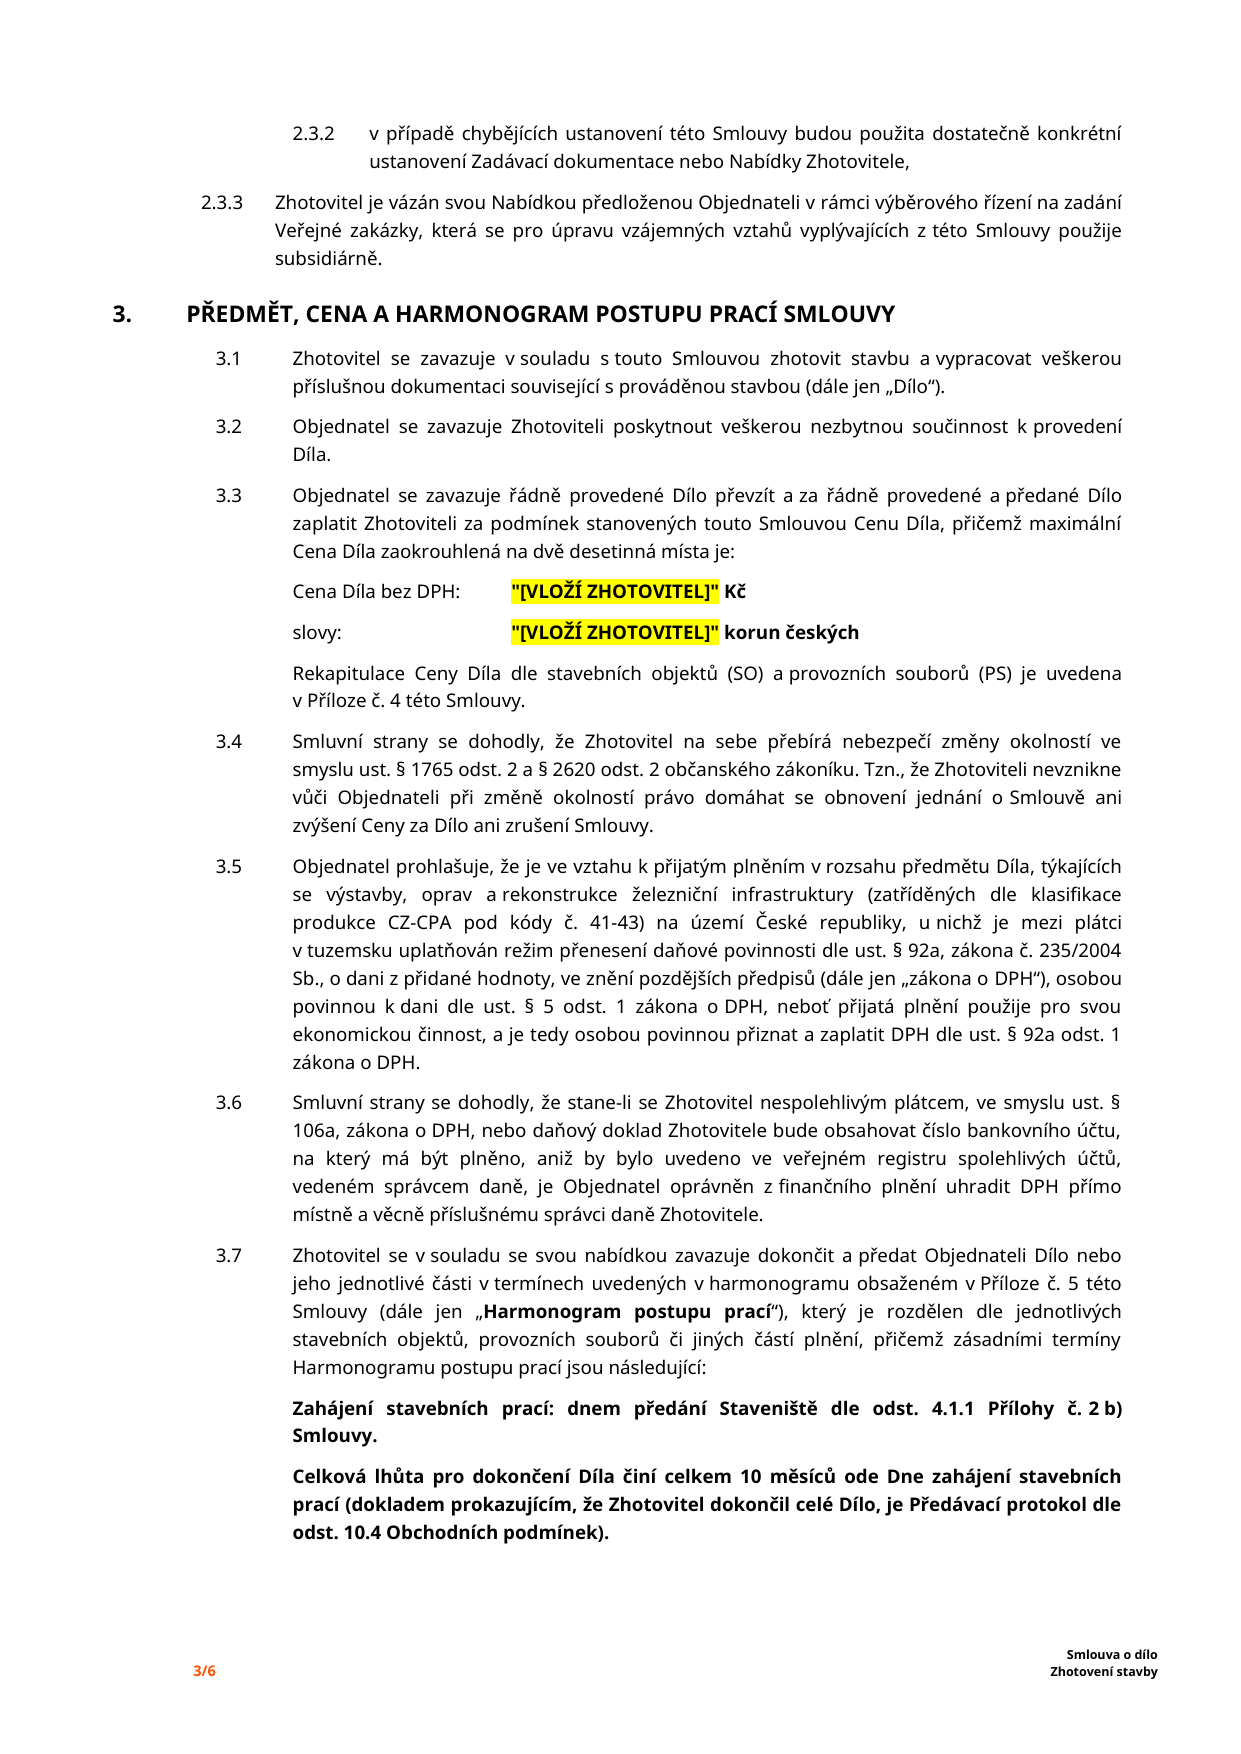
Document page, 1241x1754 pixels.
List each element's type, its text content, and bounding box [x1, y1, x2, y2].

text Zhotovitel je vázán svou Nabídkou předloženou Objednateli v rámci výběrového řízení na zadání Veřejné zakázky, která se pro úpravu vzájemných vztahů vyplývajících z této Smlouvy použije subsidiárně. [201, 189, 1122, 271]
text v případě chybějících ustanovení této Smlouvy budou použita dostatečně konkrétní ustanovení Zadávací dokumentace nebo Nabídky Zhotovitele, [292, 121, 1122, 174]
text slovy: "[VLOŽÍ ZHOTOVITEL]" korun českých [719, 619, 1122, 645]
text Cena Díla bez DPH: "[VLOŽÍ ZHOTOVITEL]" Kč [719, 579, 1122, 604]
text PŘEDMĚT, CENA A HARMONOGRAM POSTUPU PRACÍ SMLOUVY [112, 298, 1122, 329]
text Objednatel se zavazuje řádně provedené Dílo převzít a za řádně provedené a předané Dílo zaplatit Zhotoviteli za podmínek stanovených touto Smlouvou Cenu Díla, přičemž maximální Cena Díla zaokrouhlená na dvě desetinná místa je: [216, 482, 1122, 564]
text Zhotovitel se v souladu se svou nabídkou zavazuje dokončit a předat Objednateli Dílo nebo jeho jednotlivé části v termínech uvedených v harmonogramu obsaženém v Příloze č. 5 této Smlouvy (dále jen „Harmonogram postupu prací“), který je rozdělen dle jednotlivých stavebních objektů, provozních souborů či jiných částí plnění, přičemž zásadními termíny Harmonogramu postupu prací jsou následující: [216, 1242, 1122, 1380]
text slovy: "[VLOŽÍ ZHOTOVITEL]" korun českých [292, 619, 511, 645]
text Rekapitulace Ceny Díla dle stavebních objektů (SO) a provozních souborů (PS) je uvedena v Příloze č. 4 této Smlouvy. [292, 660, 1122, 713]
text Zahájení stavebních prací: dnem předání Staveniště dle odst. 4.1.1 Přílohy č. 2 b) Smlouvy. [292, 1395, 1122, 1448]
text Celková lhůta pro dokončení Díla činí celkem 10 měsíců ode Dne zahájení stavebních prací (dokladem prokazujícím, že Zhotovitel dokončil celé Dílo, je Předávací protokol dle odst. 10.4 Obchodních podmínek). [292, 1463, 1122, 1545]
text Smluvní strany se dohodly, že Zhotovitel na sebe přebírá nebezpečí změny okolností ve smyslu ust. § 1765 odst. 2 a § 2620 odst. 2 občanského zákoníku. Tzn., že Zhotoviteli nevznikne vůči Objednateli při změně okolností právo domáhat se obnovení jednání o Smlouvě ani zvýšení Ceny za Dílo ani zrušení Smlouvy. [216, 728, 1122, 838]
text Zhotovitel se zavazuje v souladu s touto Smlouvou zhotovit stavbu a vypracovat veškerou příslušnou dokumentaci související s prováděnou stavbou (dále jen „Dílo“). [216, 345, 1122, 399]
text Cena Díla bez DPH: "[VLOŽÍ ZHOTOVITEL]" Kč [292, 579, 511, 604]
text Objednatel prohlašuje, že je ve vztahu k přijatým plněním v rozsahu předmětu Díla, týkajících se výstavby, oprav a rekonstrukce železniční infrastruktury (zatříděných dle klasifikace produkce CZ-CPA pod kódy č. 41-43) na území České republiky, u nichž je mezi plátci v tuzemsku uplatňován režim přenesení daňové povinnosti dle ust. § 92a, zákona č. 235/2004 Sb., o dani z přidané hodnoty, ve znění pozdějších předpisů (dále jen „zákona o DPH“), osobou povinnou k dani dle ust. § 5 odst. 1 zákona o DPH, neboť přijatá plnění použije pro svou ekonomickou činnost, a je tedy osobou povinnou přiznat a zaplatit DPH dle ust. § 92a odst. 1 zákona o DPH. [216, 853, 1122, 1074]
text Smluvní strany se dohodly, že stane-li se Zhotovitel nespolehlivým plátcem, ve smyslu ust. § 106a, zákona o DPH, nebo daňový doklad Zhotovitele bude obsahovat číslo bankovního účtu, na který má být plněno, aniž by bylo uvedeno ve veřejném registru spolehlivých účtů, vedeném správcem daně, je Objednatel oprávněn z finančního plnění uhradit DPH přímo místně a věcně příslušnému správci daně Zhotovitele. [216, 1089, 1122, 1227]
text Objednatel se zavazuje Zhotoviteli poskytnout veškerou nezbytnou součinnost k provedení Díla. [216, 414, 1122, 467]
